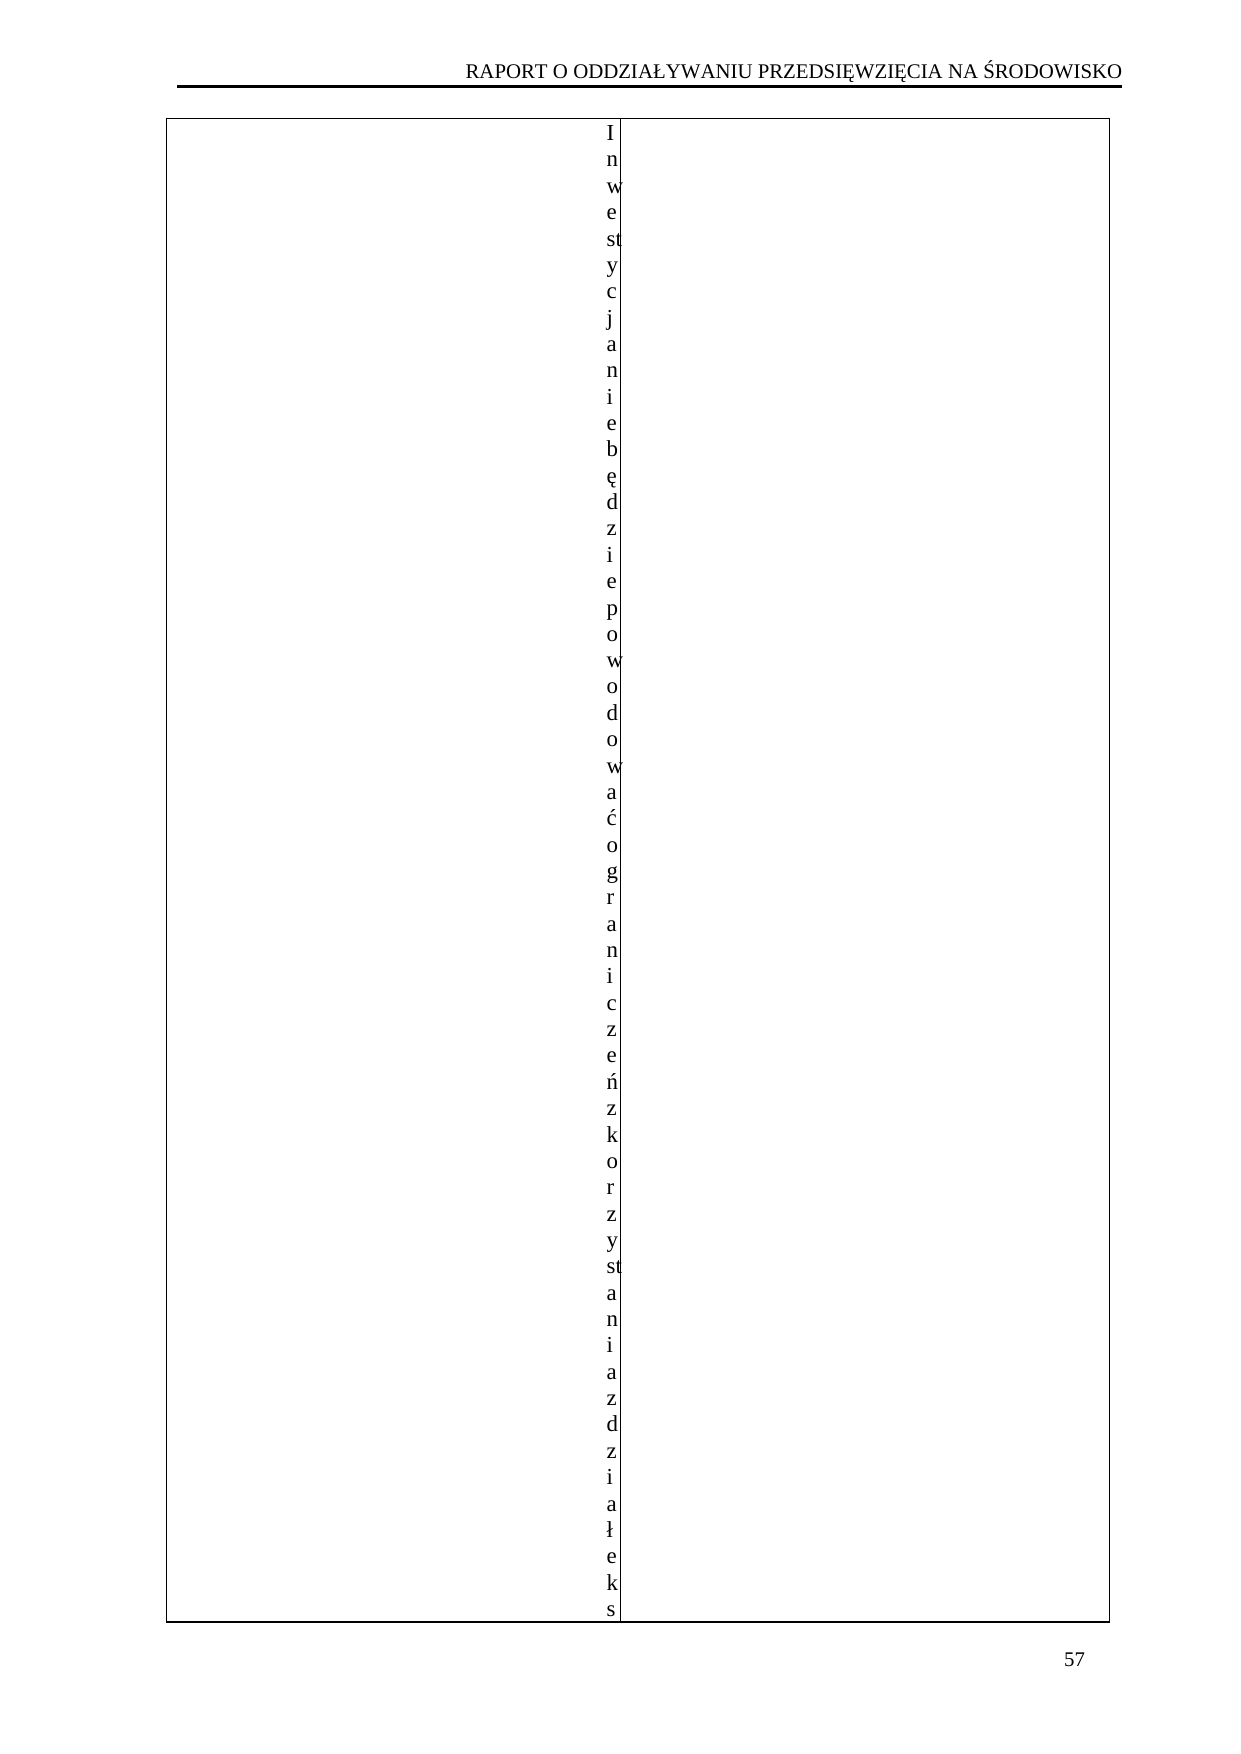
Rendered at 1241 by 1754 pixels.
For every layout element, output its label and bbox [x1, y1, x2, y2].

table_cell [621, 119, 1109, 1621]
table_cell [167, 119, 620, 1621]
